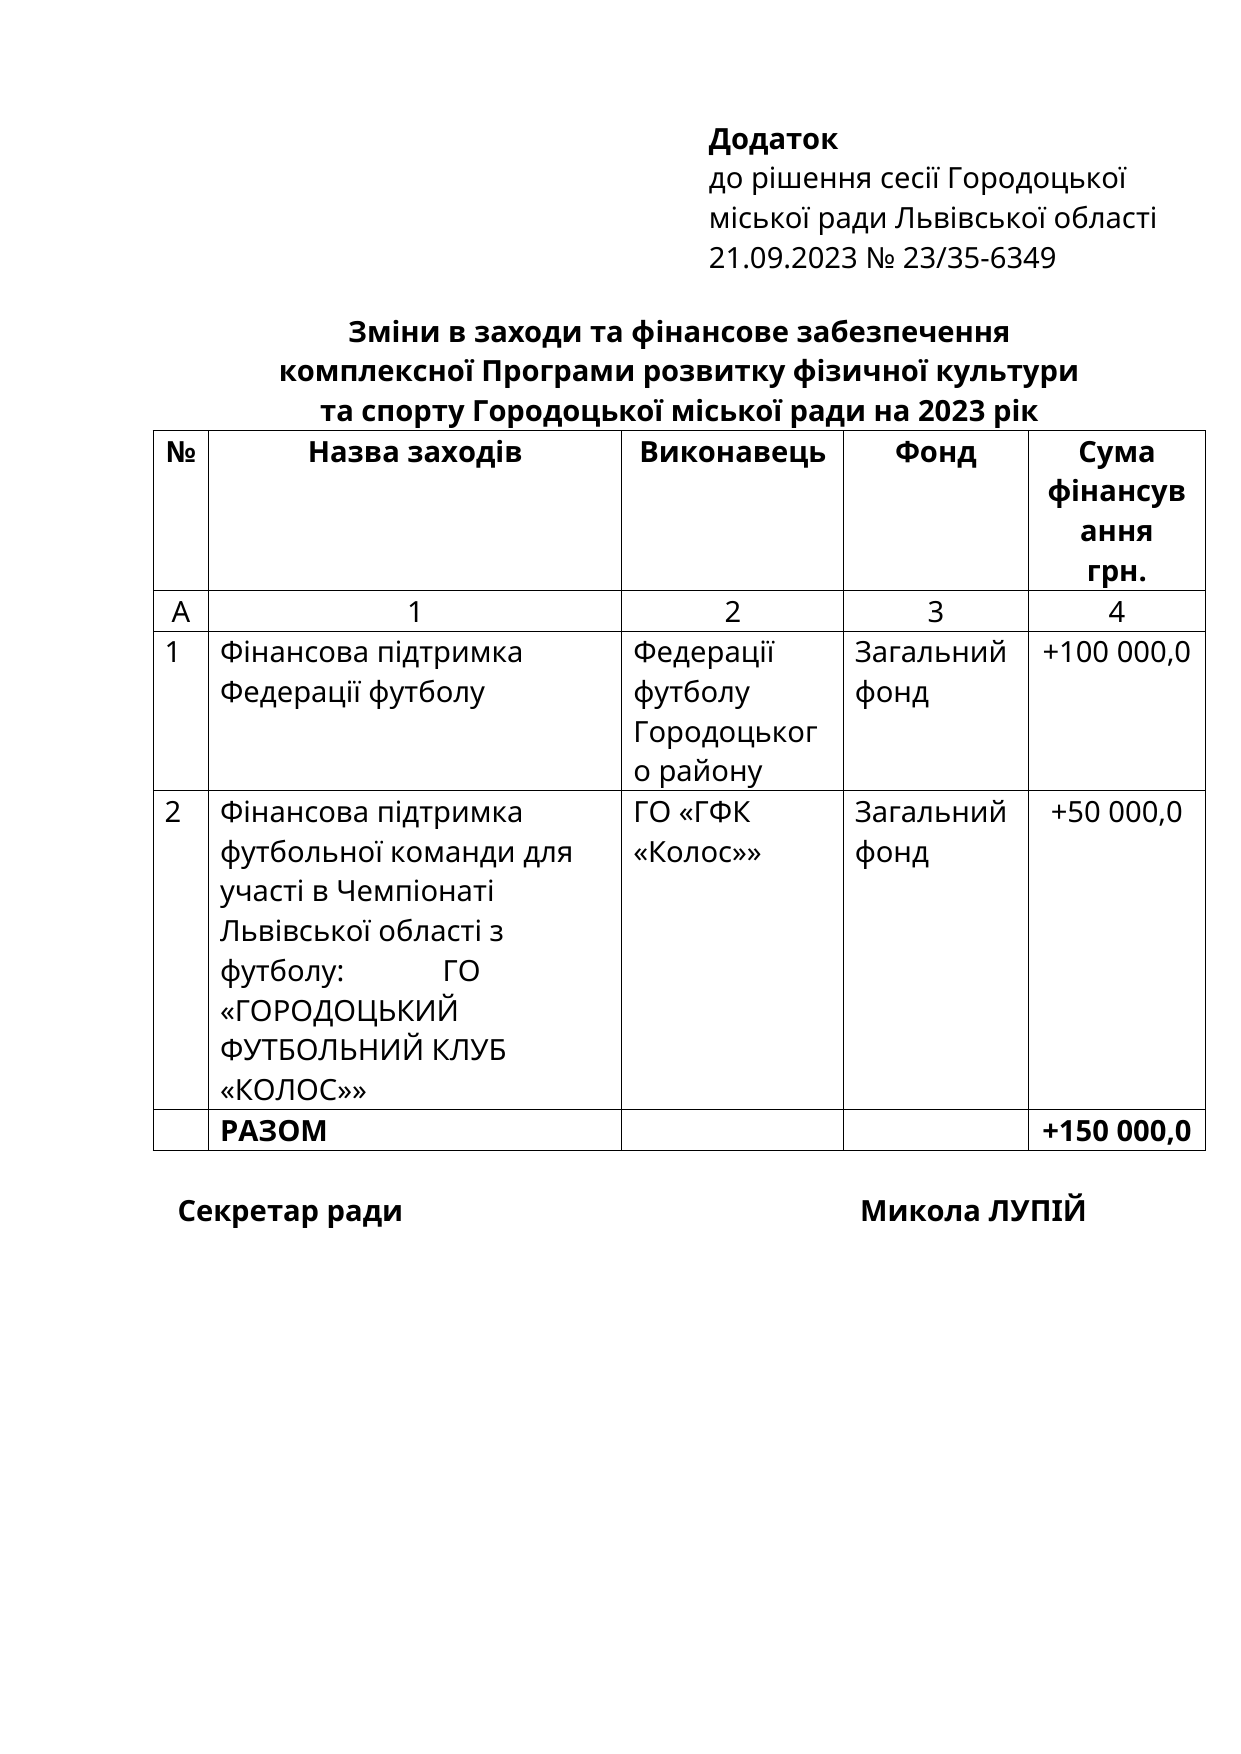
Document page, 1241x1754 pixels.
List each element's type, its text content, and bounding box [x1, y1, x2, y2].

table_cell 1 [209, 591, 621, 631]
text комплексної Програми розвитку фізичної культури [177, 351, 1181, 390]
table_cell Загальний фонд [844, 791, 1028, 1109]
table_cell А [154, 591, 208, 631]
table_header Фонд [844, 431, 1028, 590]
text Додаток [709, 118, 1181, 158]
table_cell +50 000,0 [1029, 791, 1205, 1109]
table_cell +150 000,0 [1029, 1110, 1205, 1149]
text та спорту Городоцької міської ради на 2023 рік [177, 390, 1181, 430]
text Секретар ради Микола ЛУПІЙ [177, 1190, 1181, 1230]
table_cell Федерації футболу Городоцького району [622, 632, 843, 790]
table_cell ГО «ГФК «Колос»» [622, 791, 843, 1109]
table_cell Загальний фонд [844, 632, 1028, 790]
table_header Сума фінансування грн. [1029, 431, 1205, 590]
table_cell 4 [1029, 591, 1205, 631]
table_header № [154, 431, 208, 590]
table_header Назва заходів [209, 431, 621, 590]
table_cell 3 [844, 591, 1028, 631]
table_cell [622, 1110, 843, 1149]
text Зміни в заходи та фінансове забезпечення [177, 311, 1181, 351]
table_cell +100 000,0 [1029, 632, 1205, 790]
table_cell РАЗОМ [209, 1110, 621, 1149]
table_header Виконавець [622, 431, 843, 590]
text 21.09.2023 № 23/35-6349 [709, 237, 1181, 277]
table_cell 2 [622, 591, 843, 631]
table_cell [844, 1110, 1028, 1149]
table_cell 2 [154, 791, 208, 1109]
table_cell 1 [154, 632, 208, 790]
table_cell Фінансова підтримка футбольної команди для участі в Чемпіонаті Львівської області з футболу: ГО «ГОРОДОЦЬКИЙ ФУТБОЛЬНИЙ КЛУБ «КОЛОС»» [209, 791, 621, 1109]
table_cell Фінансова підтримка Федерації футболу [209, 632, 621, 790]
text до рішення сесії Городоцької міської ради Львівської області [709, 158, 1181, 237]
table_cell [154, 1110, 208, 1149]
